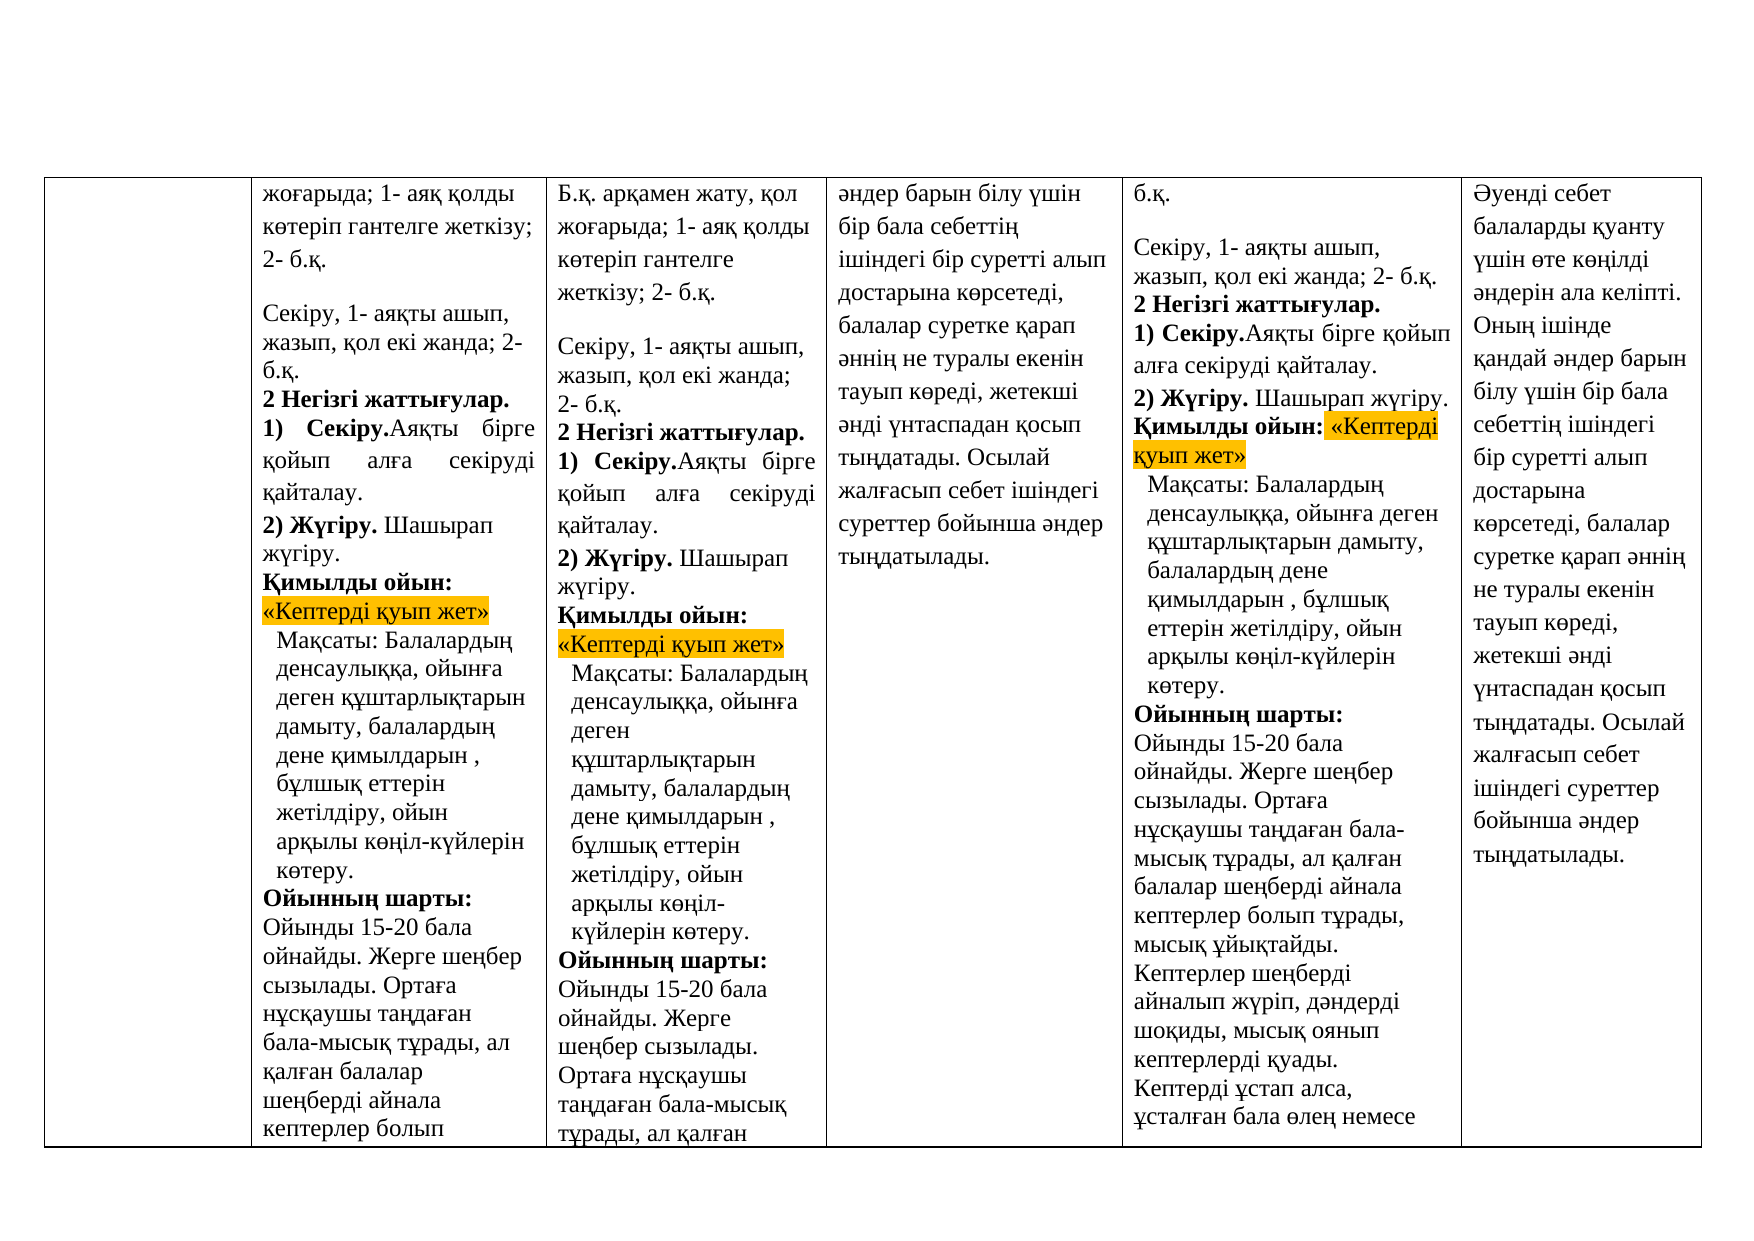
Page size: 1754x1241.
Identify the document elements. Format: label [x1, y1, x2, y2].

table_cell [1123, 178, 1461, 1146]
table_cell [827, 178, 1122, 1146]
table_cell [547, 178, 826, 1146]
table_cell [1462, 178, 1701, 1146]
table_cell [252, 178, 546, 1146]
table_cell [45, 178, 251, 1146]
